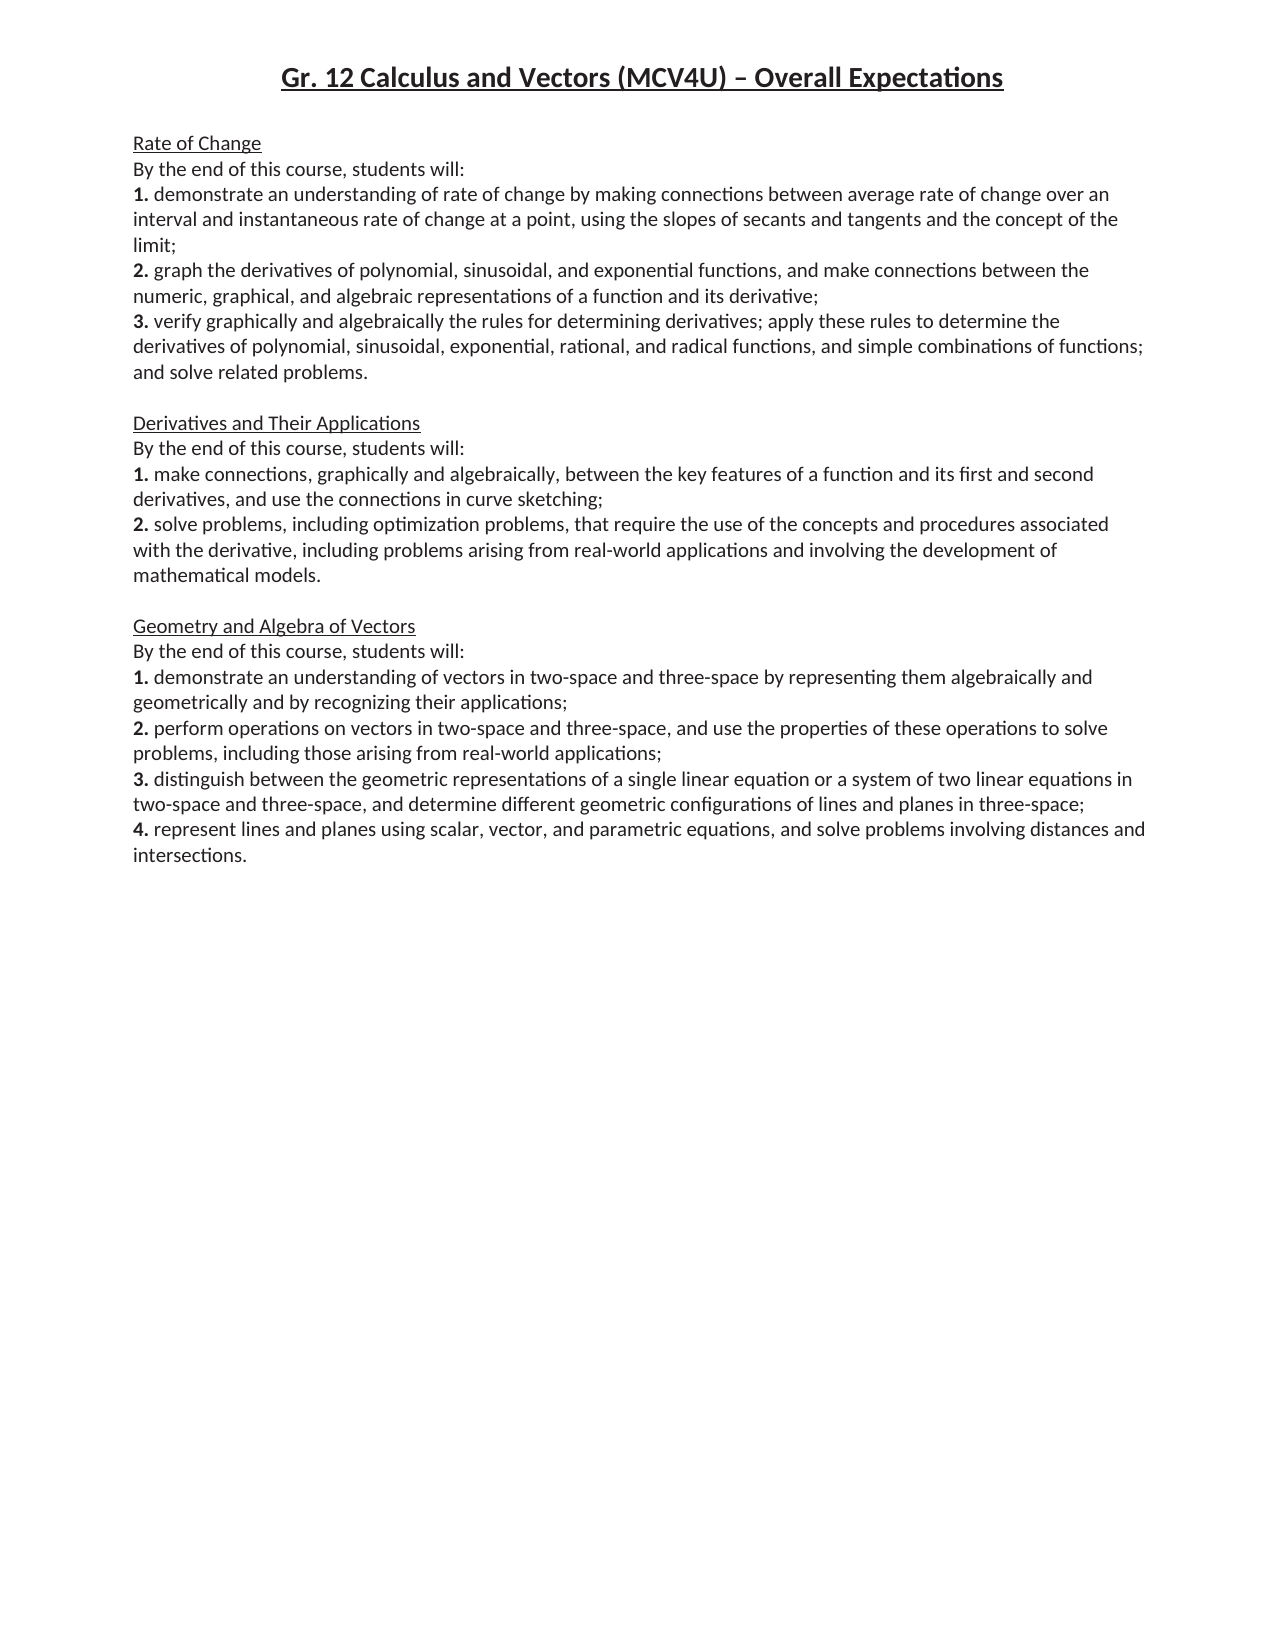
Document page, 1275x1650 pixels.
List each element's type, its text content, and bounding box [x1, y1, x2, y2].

text By the end of this course, students will: [133, 639, 1152, 664]
text Gr. 12 Calculus and Vectors (MCV4U) – Overall Expectations [133, 59, 1152, 95]
text 4. represent lines and planes using scalar, vector, and parametric equations, and solve problems involving distances and intersections. [133, 817, 1152, 867]
text 2. graph the derivatives of polynomial, sinusoidal, and exponential functions, and make connections between the numeric, graphical, and algebraic representations of a function and its derivative; [133, 257, 1152, 308]
text 3. verify graphically and algebraically the rules for determining derivatives; apply these rules to determine the derivatives of polynomial, sinusoidal, exponential, rational, and radical functions, and simple combinations of functions; and solve related problems. [133, 308, 1152, 384]
text 1. make connections, graphically and algebraically, between the key features of a function and its first and second derivatives, and use the connections in curve sketching; [133, 461, 1152, 512]
text 1. demonstrate an understanding of vectors in two-space and three-space by representing them algebraically and geometrically and by recognizing their applications; [133, 664, 1152, 715]
text 2. solve problems, including optimization problems, that require the use of the concepts and procedures associated with the derivative, including problems arising from real-world applications and involving the development of mathematical models. [133, 512, 1152, 588]
text Rate of Change [133, 130, 1152, 156]
text 2. perform operations on vectors in two-space and three-space, and use the properties of these operations to solve problems, including those arising from real-world applications; [133, 715, 1152, 766]
text Derivatives and Their Applications [133, 410, 1152, 435]
text By the end of this course, students will: [133, 435, 1152, 461]
text 1. demonstrate an understanding of rate of change by making connections between average rate of change over an interval and instantaneous rate of change at a point, using the slopes of secants and tangents and the concept of the limit; [133, 181, 1152, 257]
text 3. distinguish between the geometric representations of a single linear equation or a system of two linear equations in two-space and three-space, and determine different geometric configurations of lines and planes in three-space; [133, 766, 1152, 817]
text Geometry and Algebra of Vectors [133, 613, 1152, 639]
text By the end of this course, students will: [133, 156, 1152, 181]
